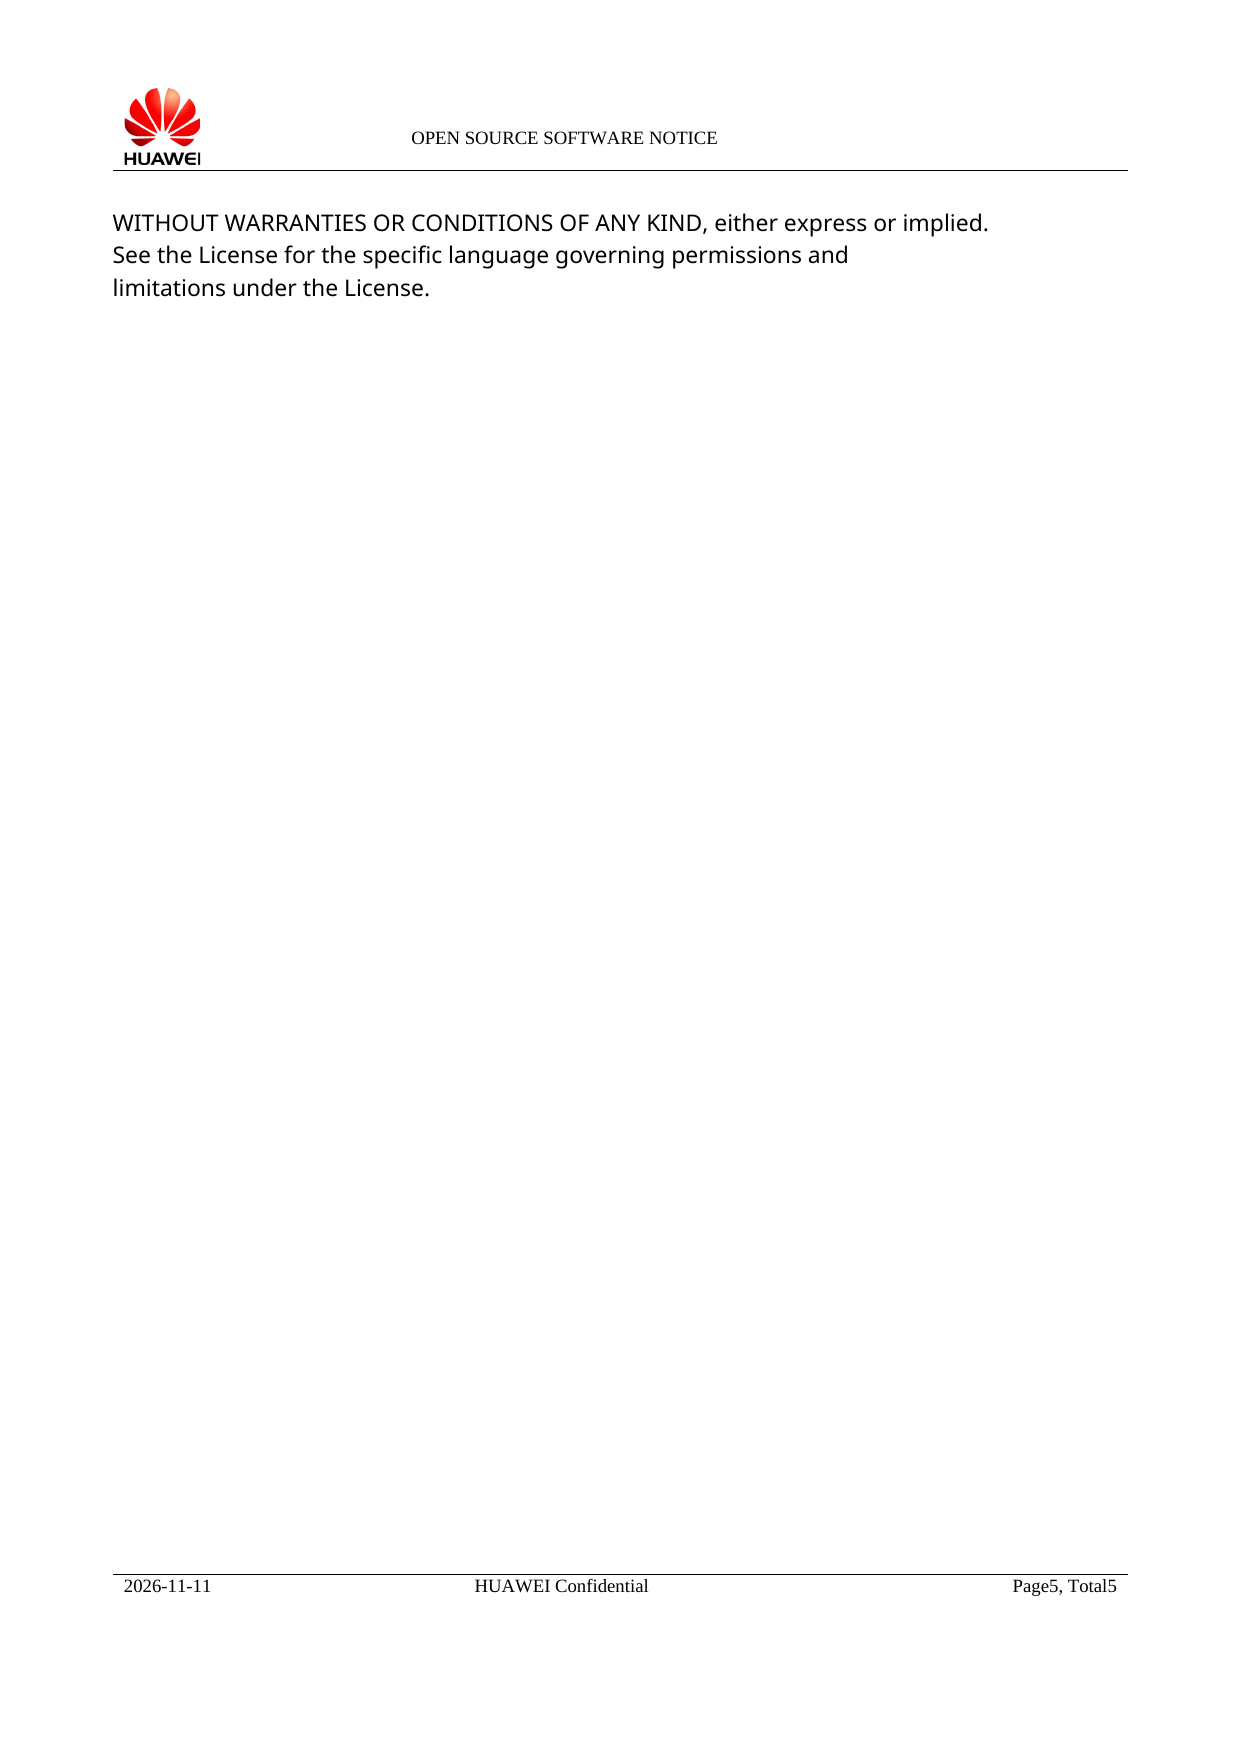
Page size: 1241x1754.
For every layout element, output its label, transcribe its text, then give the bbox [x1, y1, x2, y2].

picture [124, 88, 201, 165]
